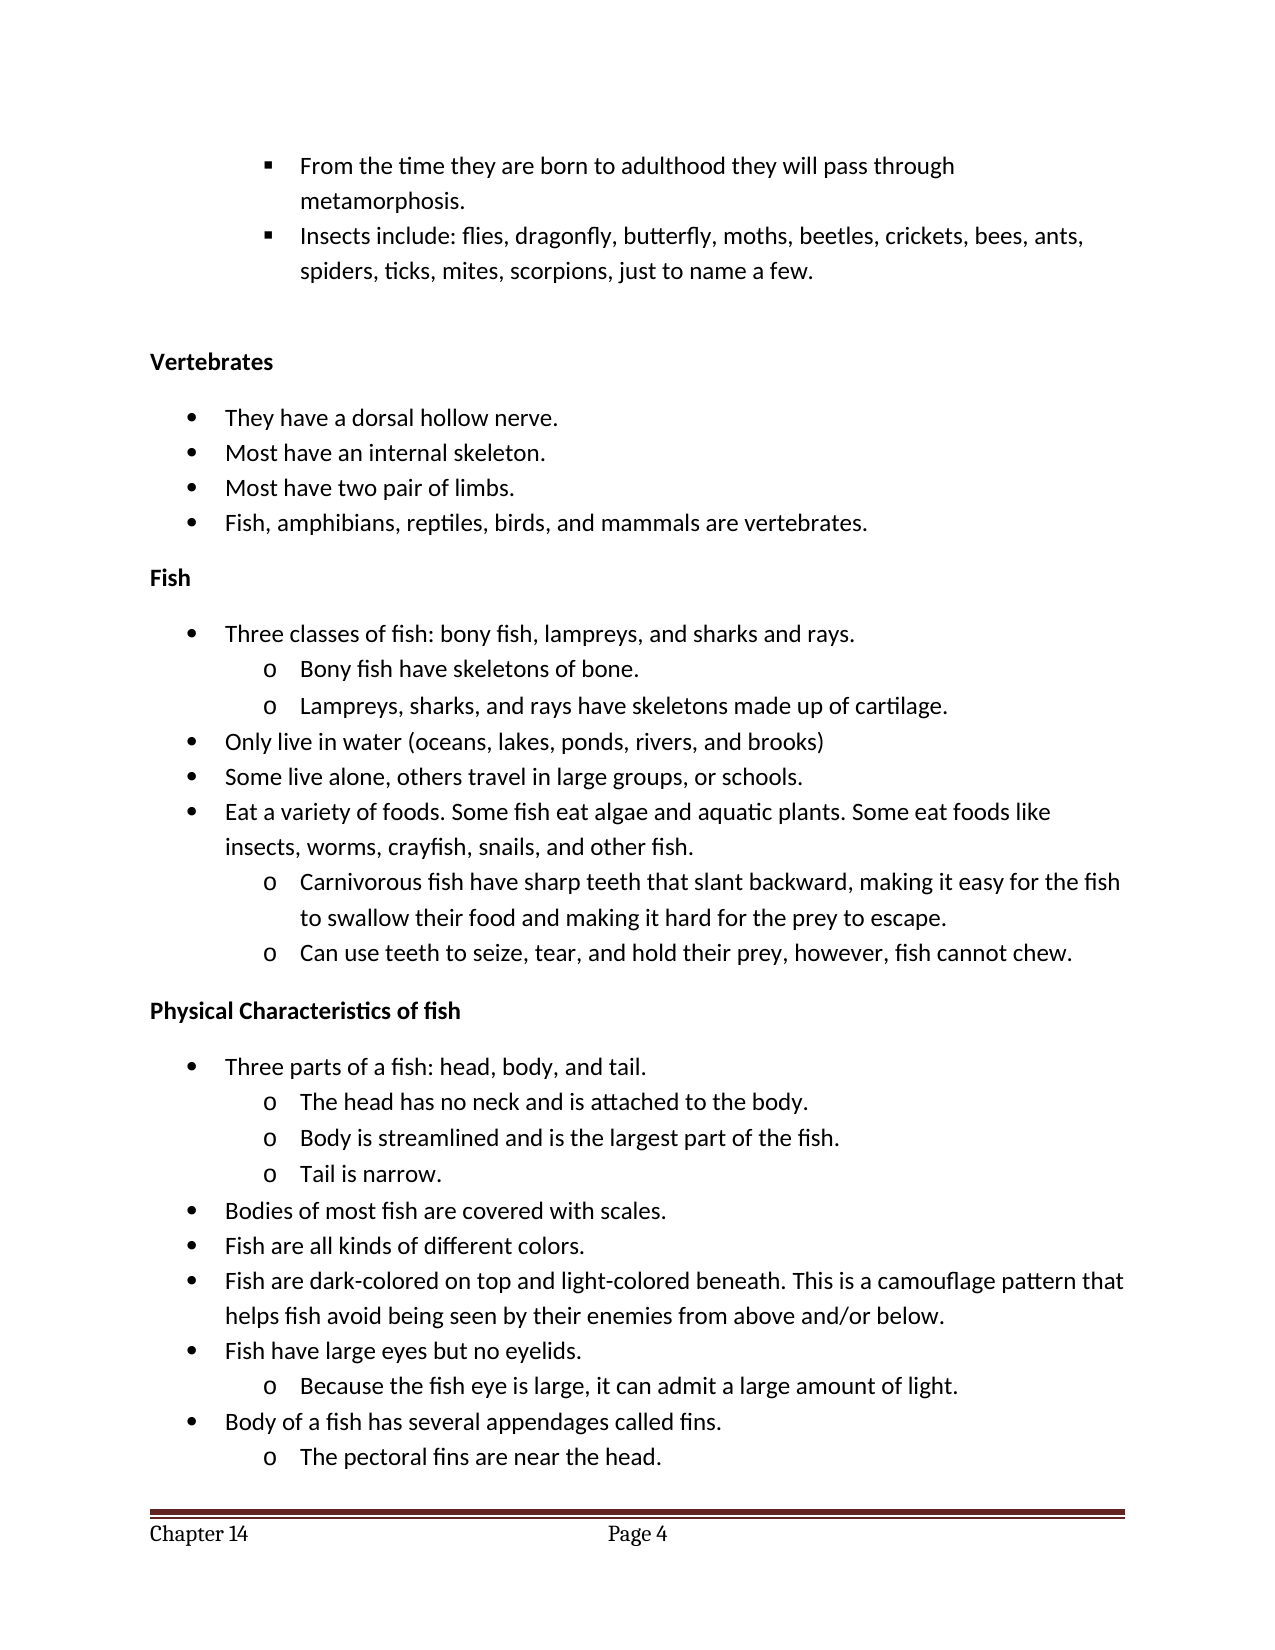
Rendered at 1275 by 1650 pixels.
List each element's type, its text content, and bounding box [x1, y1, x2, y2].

list Fish are all kinds of different colors. [187, 1230, 1125, 1261]
list Bodies of most fish are covered with scales. [187, 1195, 1125, 1226]
list Most have an internal skeleton. [187, 437, 1125, 467]
text Vertebrates [150, 346, 1125, 376]
text Fish [150, 562, 1125, 593]
list From the time they are born to adulthood they will pass through metamorphosis. [262, 150, 1125, 216]
list Some live alone, others travel in large groups, or schools. [187, 761, 1125, 792]
list The pectoral fins are near the head. [262, 1441, 1125, 1473]
list Lampreys, sharks, and rays have skeletons made up of cartilage. [262, 690, 1125, 722]
list Body of a fish has several appendages called fins. [187, 1406, 1125, 1437]
list They have a dorsal hollow nerve. [187, 402, 1125, 432]
list Because the fish eye is large, it can admit a large amount of light. [262, 1370, 1125, 1402]
list Tail is narrow. [262, 1158, 1125, 1190]
list Fish have large eyes but no eyelids. [187, 1335, 1125, 1366]
list Most have two pair of limbs. [187, 472, 1125, 502]
list Fish are dark-colored on top and light-colored beneath. This is a camouflage pattern that helps fish avoid being seen by their enemies from above and/or below. [187, 1265, 1125, 1331]
list Bony fish have skeletons of bone. [262, 653, 1125, 685]
list Only live in water (oceans, lakes, ponds, rivers, and brooks) [187, 726, 1125, 757]
list Three classes of fish: bony fish, lampreys, and sharks and rays. [187, 618, 1125, 649]
list Carnivorous fish have sharp teeth that slant backward, making it easy for the fish to swallow their food and making it hard for the prey to escape. [262, 866, 1125, 933]
list Eat a variety of foods. Some fish eat algae and aquatic plants. Some eat foods like insects, worms, crayfish, snails, and other fish. [187, 796, 1125, 862]
list Can use teeth to seize, tear, and hold their prey, however, fish cannot chew. [262, 937, 1125, 969]
list Fish, amphibians, reptiles, birds, and mammals are vertebrates. [187, 507, 1125, 537]
list The head has no neck and is attached to the body. [262, 1086, 1125, 1117]
text Physical Characteristics of fish [150, 995, 1125, 1025]
list Insects include: flies, dragonfly, butterfly, moths, beetles, crickets, bees, ants, spiders, ticks, mites, scorpions, just to name a few. [262, 220, 1125, 286]
list Three parts of a fish: head, body, and tail. [187, 1051, 1125, 1081]
list Body is streamlined and is the largest part of the fish. [262, 1122, 1125, 1154]
